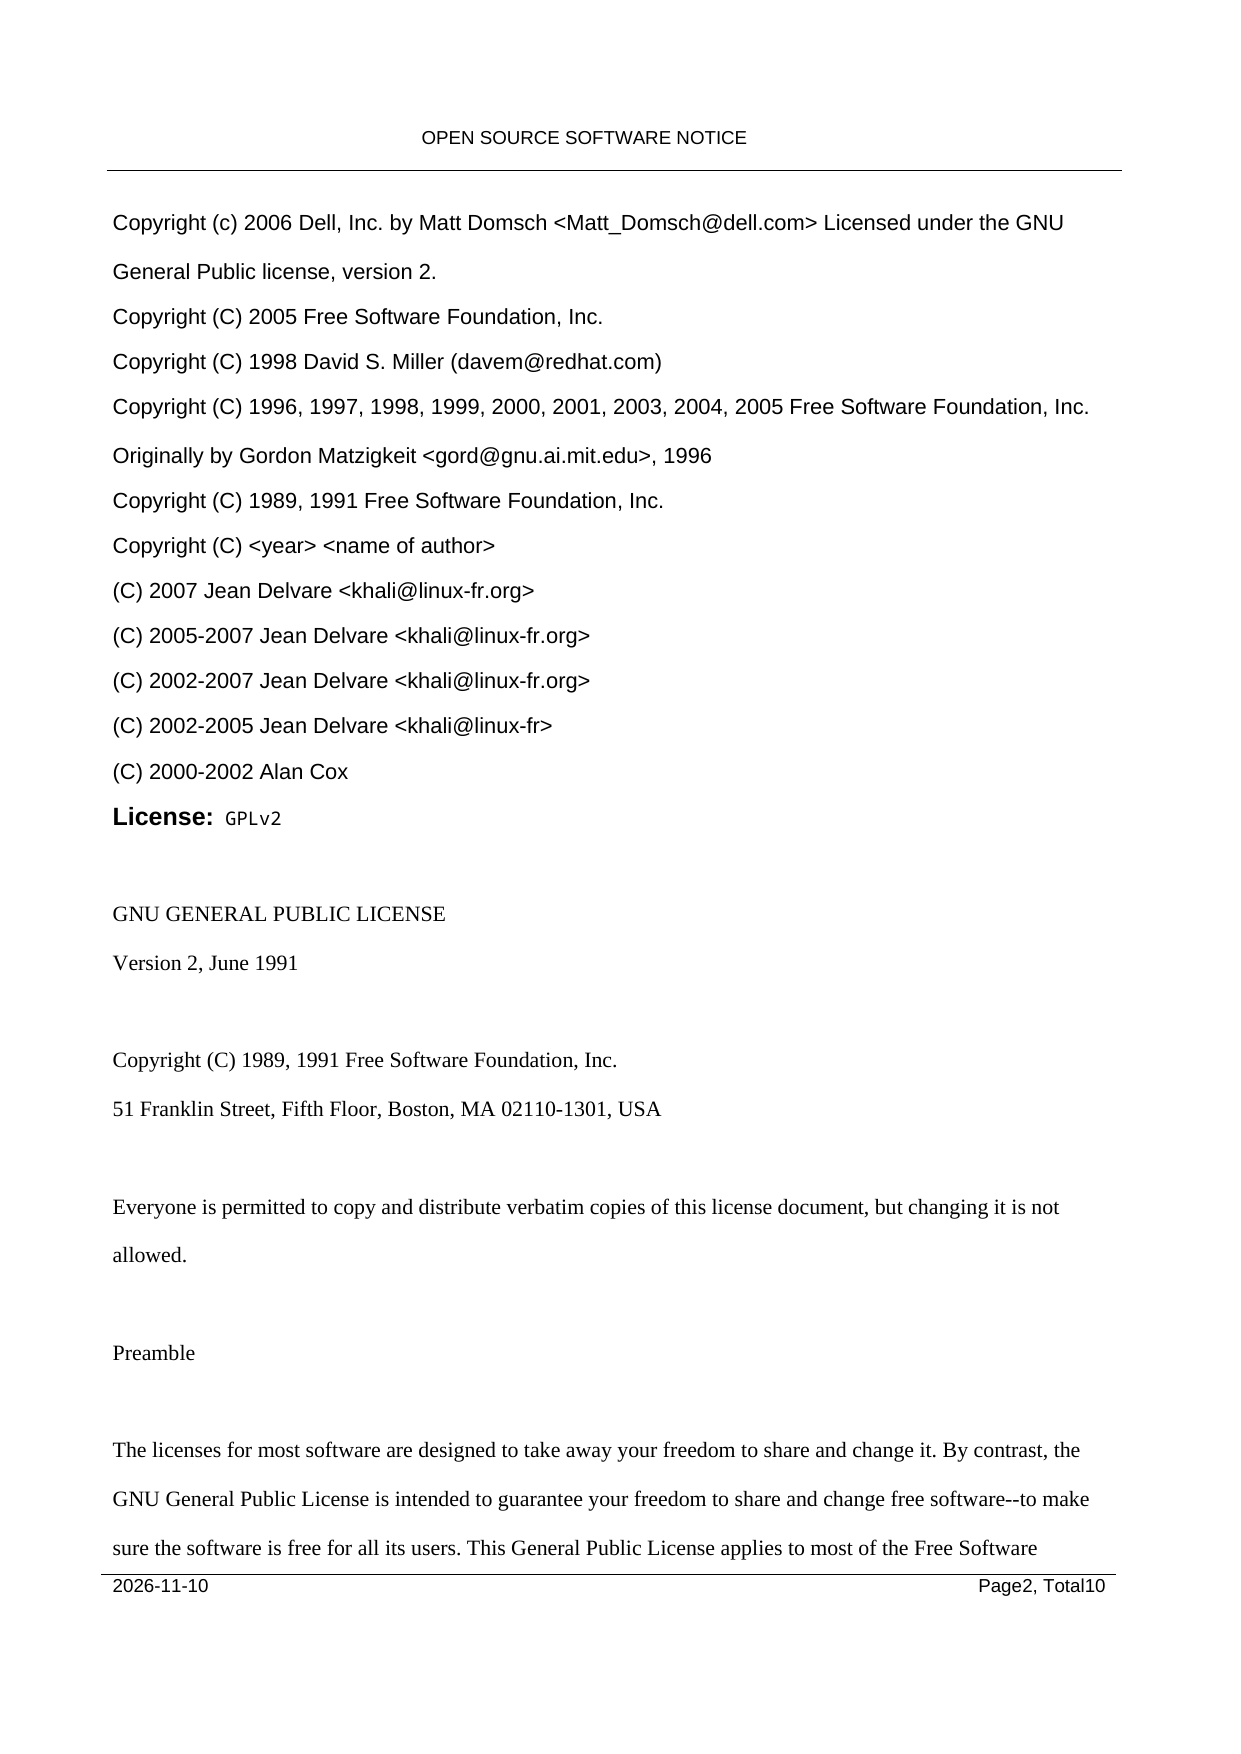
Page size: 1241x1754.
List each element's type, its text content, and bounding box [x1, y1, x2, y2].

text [112, 206, 1128, 288]
text (C) 2000-2002 Alan Cox [112, 755, 1128, 787]
text (C) 2005-2007 Jean Delvare <khali@linux-fr.org> [112, 619, 1128, 652]
text Copyright (C) 1996, 1997, 1998, 1999, 2000, 2001, 2003, 2004, 2005 Free Software Foundation, Inc. Originally by Gordon Matzigkeit <gord@gnu.ai.mit.edu>, 1996 [112, 390, 1128, 472]
text (C) 2007 Jean Delvare <khali@linux-fr.org> [112, 574, 1128, 607]
text Copyright (C) 1998 David S. Miller (davem@redhat.com) [112, 345, 1128, 378]
text Copyright (C) 1989, 1991 Free Software Foundation, Inc. [112, 484, 1128, 517]
text Copyright (C) <year> <name of author> [112, 529, 1128, 562]
text Copyright (C) 2005 Free Software Foundation, Inc. [112, 300, 1128, 333]
text (C) 2002-2007 Jean Delvare <khali@linux-fr.org> [112, 665, 1128, 697]
text (C) 2002-2005 Jean Delvare <khali@linux-fr> [112, 710, 1128, 742]
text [112, 800, 1128, 1564]
